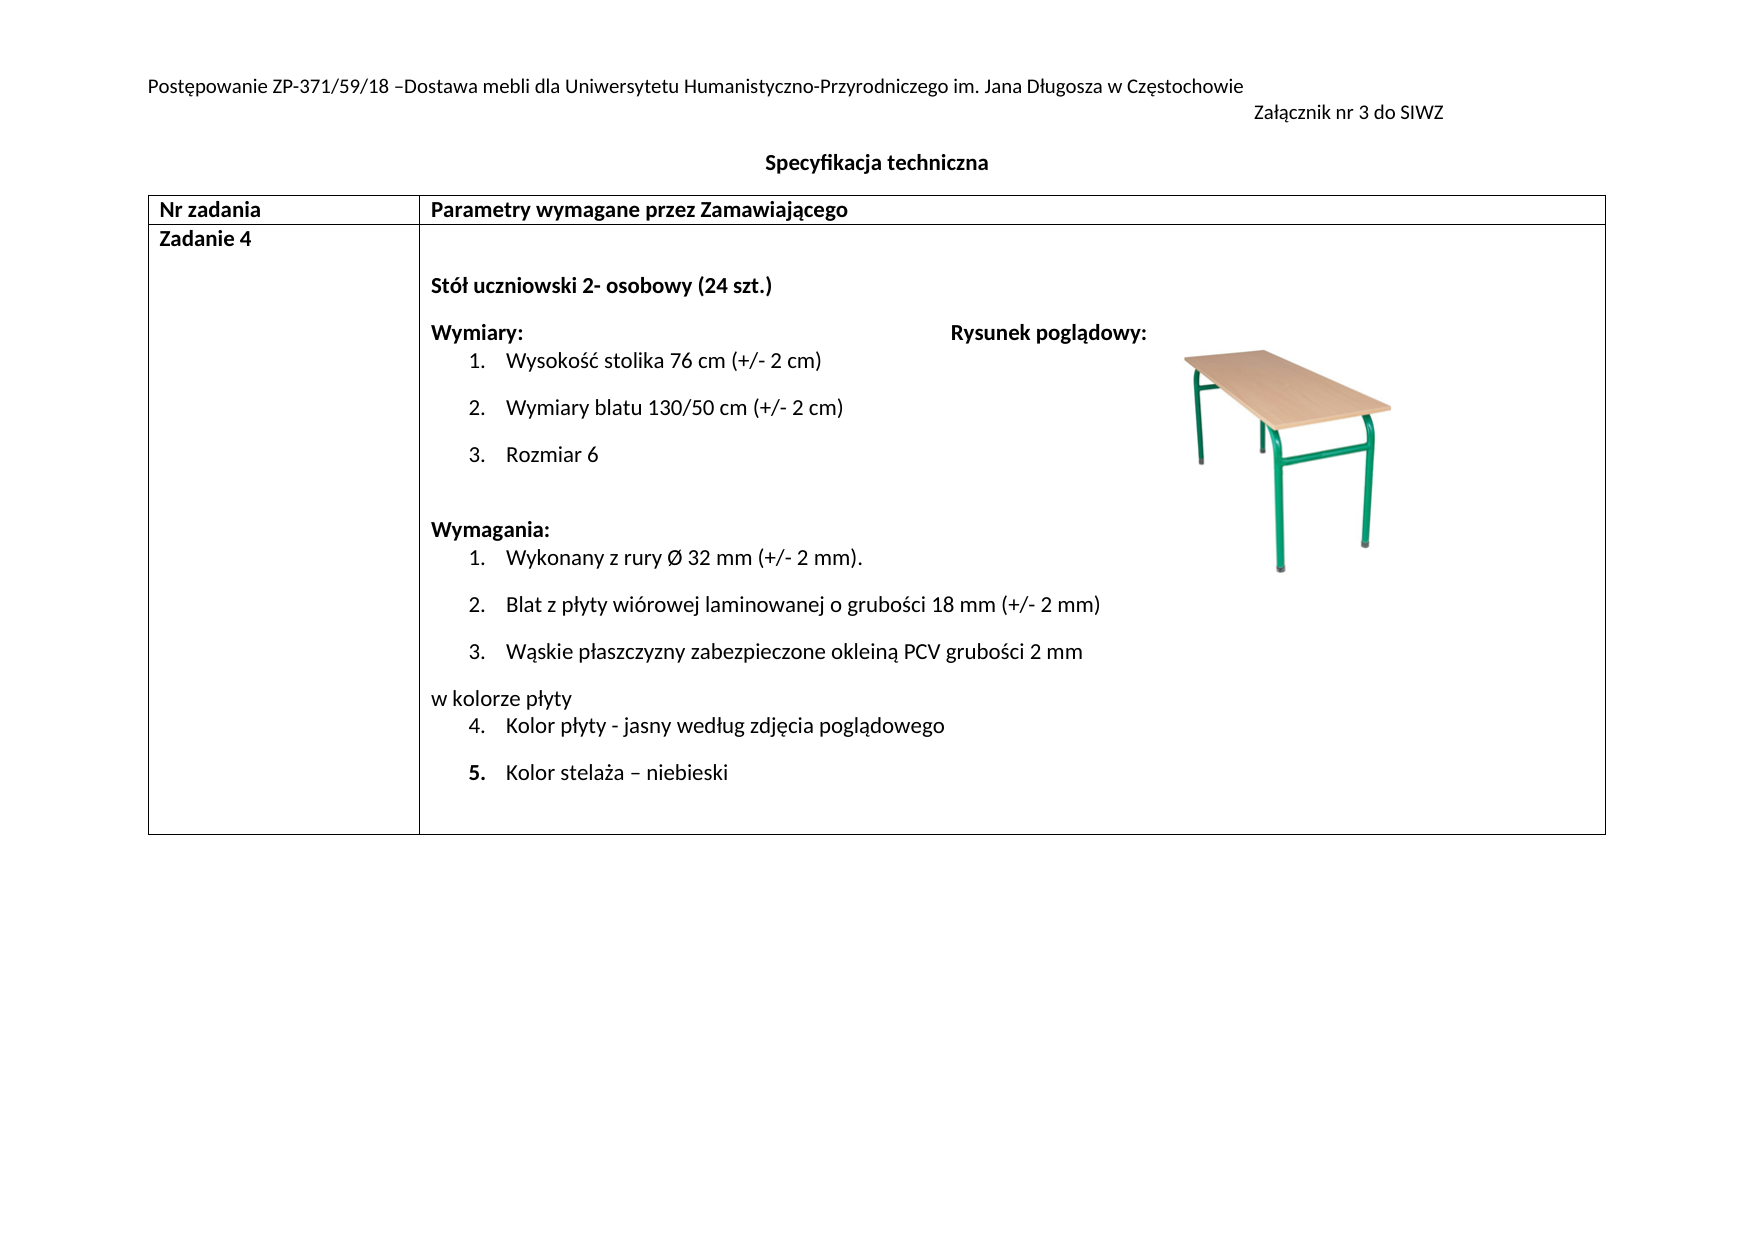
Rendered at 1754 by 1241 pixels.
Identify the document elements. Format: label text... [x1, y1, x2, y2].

table_cell Stół uczniowski 2- osobowy (24 szt.) Wymiary: Rysunek poglądowy: Wysokość stolika 76 cm (+/- 2 cm) Wymiary blatu 130/50 cm (+/- 2 cm) Rozmiar 6 Wymagania: Wykonany z rury Ø 32 mm (+/- 2 mm). Blat z płyty wiórowej laminowanej o grubości 18 mm (+/- 2 mm) Wąskie płaszczyzny zabezpieczone okleiną PCV grubości 2 mm w kolorze płyty Kolor płyty - jasny według zdjęcia poglądowego Kolor stelaża – niebieski [420, 225, 1605, 833]
text Specyfikacja techniczna [148, 148, 1606, 176]
picture [1168, 337, 1399, 585]
table_cell Zadanie 4 [149, 225, 419, 833]
table_header Parametry wymagane przez Zamawiającego [420, 196, 1605, 223]
table_header Nr zadania [149, 196, 419, 223]
